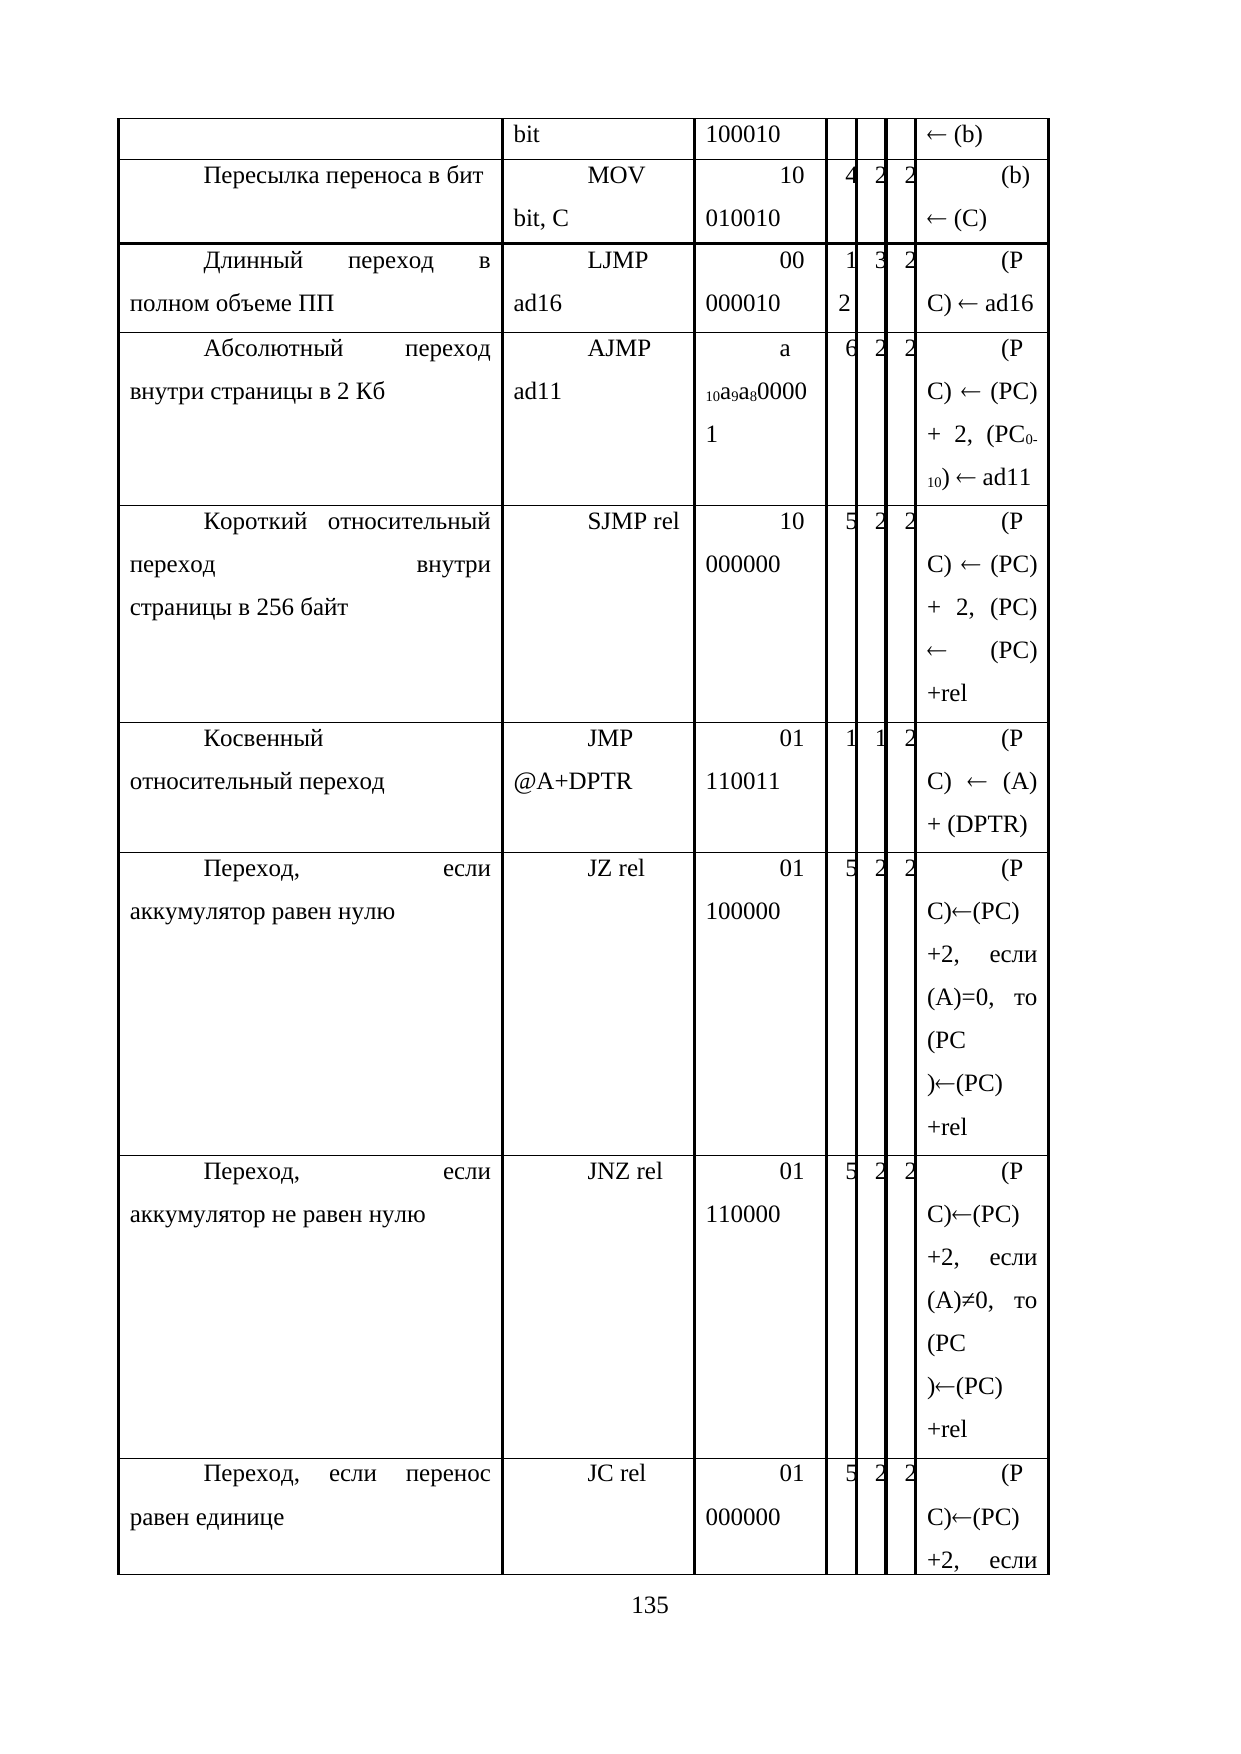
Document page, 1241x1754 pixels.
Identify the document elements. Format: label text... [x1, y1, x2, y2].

table_cell 2 [858, 853, 884, 1155]
table_cell (C) (b) [917, 119, 1047, 159]
table_cell 2 [888, 853, 914, 1155]
table_cell 2 [858, 333, 884, 505]
table_cell JC rel [504, 1459, 693, 1573]
table_cell 10010010 [696, 160, 825, 242]
table_cell 2 [858, 1156, 884, 1457]
table_cell 3 [858, 245, 884, 332]
table_cell 4 [828, 160, 855, 242]
table_cell 2 [888, 333, 914, 505]
table_cell 12 [828, 245, 855, 332]
table_cell (PC)(PC)+2, если (A)≠0, то (PC)(PC)+rel [917, 1156, 1047, 1457]
table_cell 01000000 [696, 1459, 825, 1573]
table_cell 2 [858, 506, 884, 722]
table_cell 2 [888, 1459, 914, 1573]
table_cell 01110011 [696, 723, 825, 852]
table_cell 2 [888, 1156, 914, 1457]
table_cell (b) (C) [917, 160, 1047, 242]
table_cell 5 [828, 853, 855, 1155]
table_cell Короткий относительный переход внутри страницы в 256 байт [120, 506, 501, 722]
table_cell 2 [888, 160, 914, 242]
table_cell 4 [828, 119, 855, 159]
table_cell JNZ rel [504, 1156, 693, 1457]
table_cell (PC) (A) + (DPTR) [917, 723, 1047, 852]
table_cell 2 [888, 723, 914, 852]
table_cell MOV С, bit [504, 119, 693, 159]
table_cell Длинный переход в полном объеме ПП [120, 245, 501, 332]
table_cell 5 [828, 1156, 855, 1457]
table_cell 10100010 [696, 119, 825, 159]
table_cell SJMP rel [504, 506, 693, 722]
table_cell Абсолютный переход внутри страницы в 2 Кб [120, 333, 501, 505]
table_cell 2 [888, 506, 914, 722]
table_cell MOV bit, С [504, 160, 693, 242]
table_cell 2 [858, 160, 884, 242]
table_cell AJMP ad11 [504, 333, 693, 505]
table_cell a10a9a800001 [696, 333, 825, 505]
table_cell 01110000 [696, 1156, 825, 1457]
table_cell 6 [828, 333, 855, 505]
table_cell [120, 1459, 501, 1573]
table_cell (PC) (PC) + 2, (PC0-10) ad11 [917, 333, 1047, 505]
table_cell LJMP ad16 [504, 245, 693, 332]
table_cell Переход, если аккумулятор не равен нулю [120, 1156, 501, 1457]
table_cell 2 [858, 119, 884, 159]
table_cell (PC) (PC) + 2, (PC) (PC) +rel [917, 506, 1047, 722]
table_cell 5 [828, 1459, 855, 1573]
table_cell 5 [828, 506, 855, 722]
table_cell 1 [828, 723, 855, 852]
table_cell 00000010 [696, 245, 825, 332]
table_cell 2 [888, 245, 914, 332]
table_cell (PC)(PC)+2, если (A)=0, то (PC)(PC)+rel [917, 853, 1047, 1155]
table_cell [917, 1459, 1047, 1573]
table_cell Переход, если аккумулятор равен нулю [120, 853, 501, 1155]
table_cell 1 [888, 119, 914, 159]
table_cell Косвенный относительный переход [120, 723, 501, 852]
table_cell JZ rel [504, 853, 693, 1155]
table_cell 01100000 [696, 853, 825, 1155]
table_cell 10000000 [696, 506, 825, 722]
table_cell (PC) ad16 [917, 245, 1047, 332]
table_cell 2 [858, 1459, 884, 1573]
table_cell JMP @A+DPTR [504, 723, 693, 852]
table_cell 1 [858, 723, 884, 852]
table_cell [120, 119, 501, 159]
table_cell Пересылка переноса в бит [120, 160, 501, 242]
